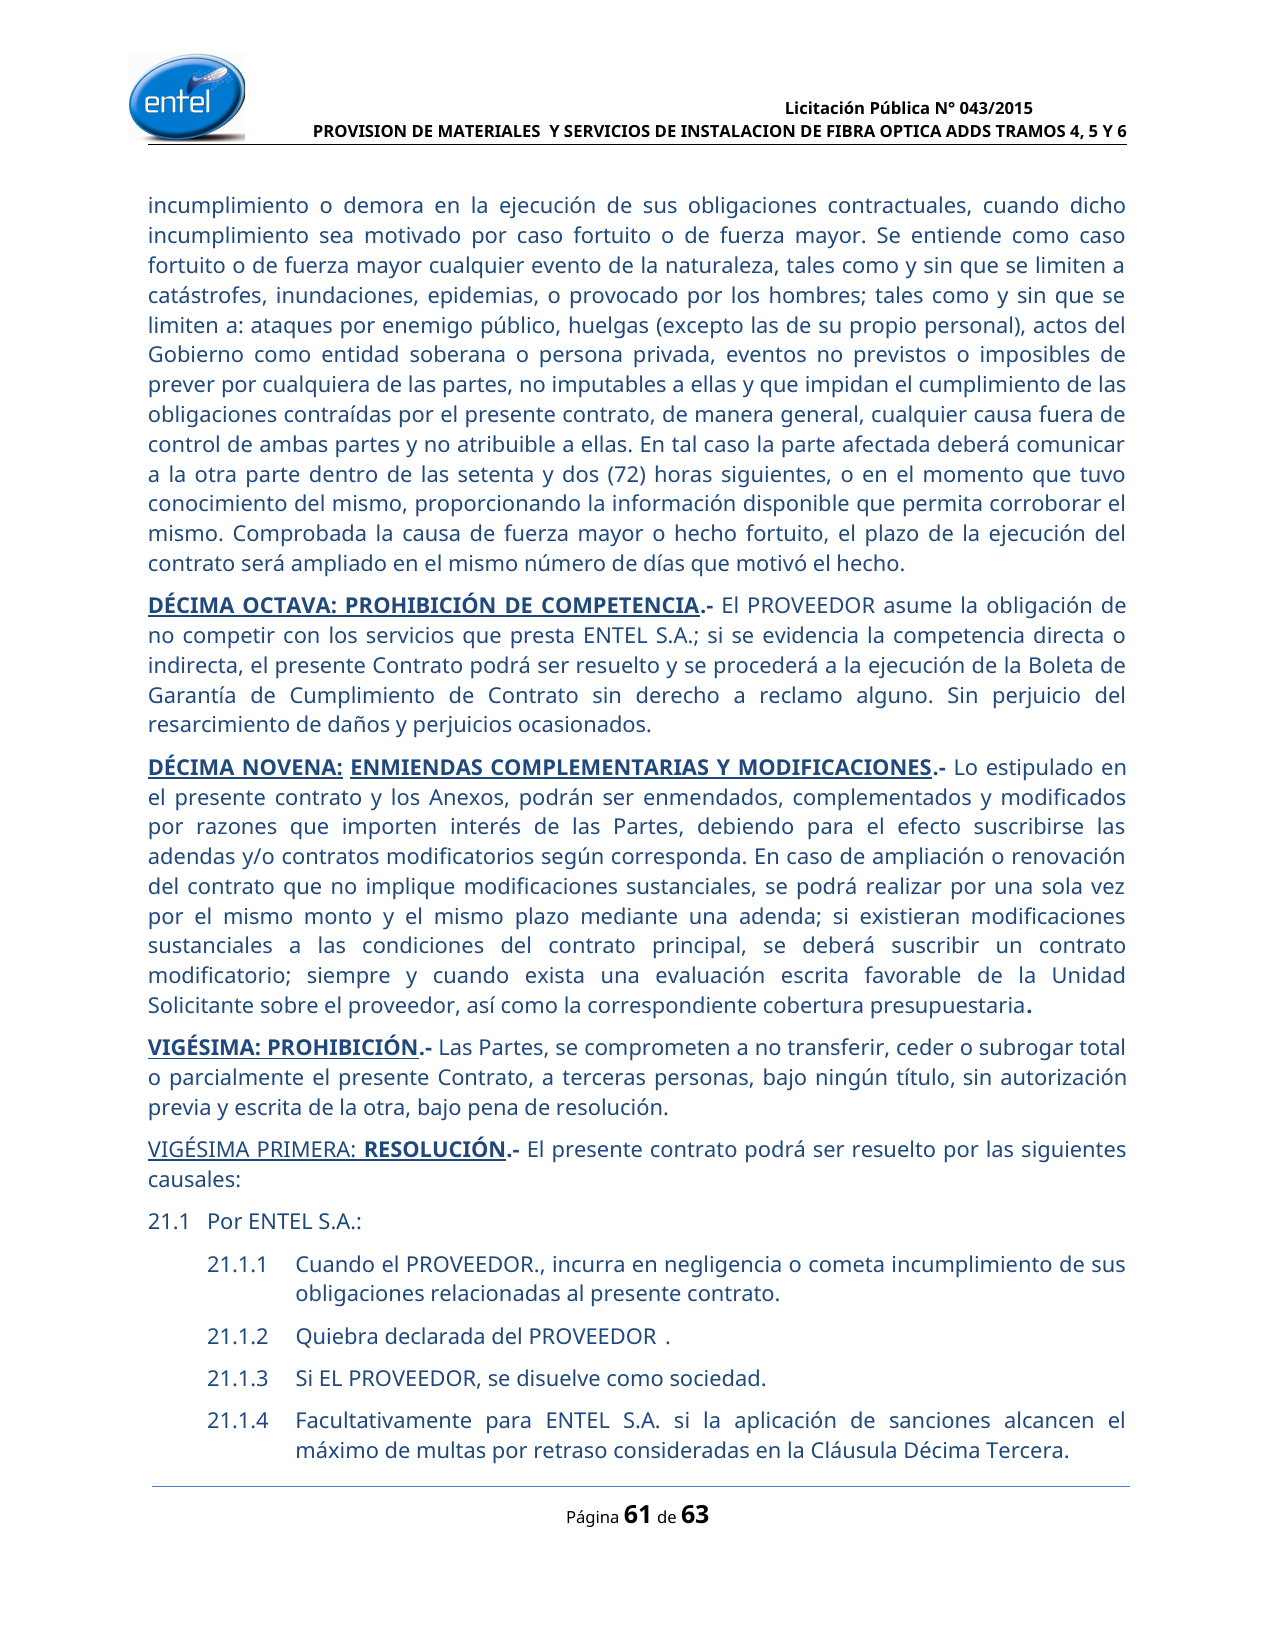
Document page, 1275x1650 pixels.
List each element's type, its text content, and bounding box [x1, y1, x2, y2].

text DÉCIMA OCTAVA: PROHIBICIÓN DE COMPETENCIA.- El PROVEEDOR asume la obligación de no competir con los servicios que presta ENTEL S.A.; si se evidencia la competencia directa o indirecta, el presente Contrato podrá ser resuelto y se procederá a la ejecución de la Boleta de Garantía de Cumplimiento de Contrato sin derecho a reclamo alguno. Sin perjuicio del resarcimiento de daños y perjuicios ocasionados. [148, 590, 1127, 739]
text 21.1.1 Cuando el PROVEEDOR., incurra en negligencia o cometa incumplimiento de sus obligaciones relacionadas al presente contrato. [207, 1249, 1127, 1308]
text DÉCIMA NOVENA: ENMIENDAS COMPLEMENTARIAS Y MODIFICACIONES.- Lo estipulado en el presente contrato y los Anexos, podrán ser enmendados, complementados y modificados por razones que importen interés de las Partes, debiendo para el efecto suscribirse las adendas y/o contratos modificatorios según corresponda. En caso de ampliación o renovación del contrato que no implique modificaciones sustanciales, se podrá realizar por una sola vez por el mismo monto y el mismo plazo mediante una adenda; si existieran modificaciones sustanciales a las condiciones del contrato principal, se deberá suscribir un contrato modificatorio; siempre y cuando exista una evaluación escrita favorable de la Unidad Solicitante sobre el proveedor, así como la correspondiente cobertura presupuestaria. [148, 752, 1127, 1020]
text 21.1.2 Quiebra declarada del PROVEEDOR . [148, 1321, 1127, 1351]
text 21.1.3 Si EL PROVEEDOR, se disuelve como sociedad. [148, 1363, 1127, 1393]
text 21.1 Por ENTEL S.A.: [148, 1206, 1127, 1236]
text VIGÉSIMA PRIMERA: RESOLUCIÓN.- El presente contrato podrá ser resuelto por las siguientes causales: [148, 1134, 1127, 1194]
picture [128, 52, 246, 142]
text 21.1.4 Facultativamente para ENTEL S.A. si la aplicación de sanciones alcancen el máximo de multas por retraso consideradas en la Cláusula Décima Tercera. [207, 1405, 1127, 1465]
text VIGÉSIMA: PROHIBICIÓN.- Las Partes, se comprometen a no transferir, ceder o subrogar total o parcialmente el presente Contrato, a terceras personas, bajo ningún título, sin autorización previa y escrita de la otra, bajo pena de resolución. [148, 1032, 1127, 1122]
